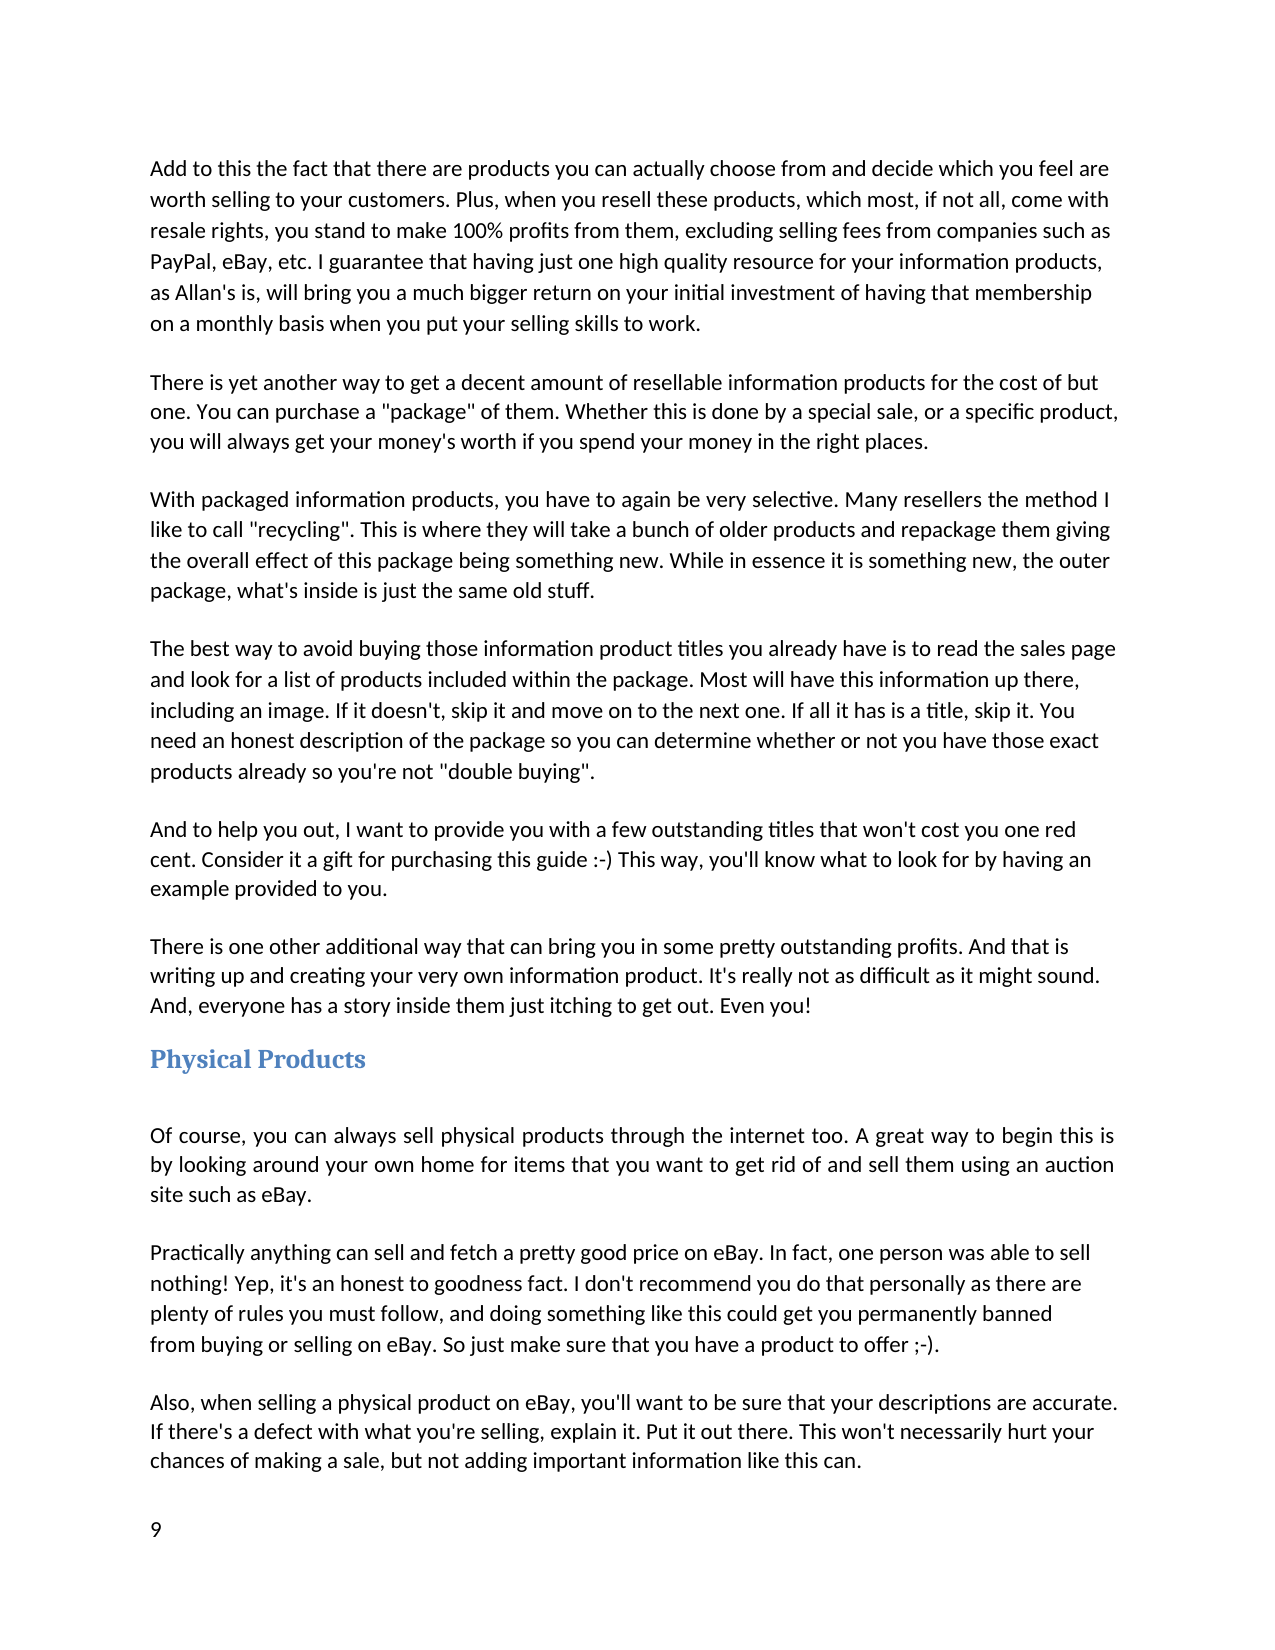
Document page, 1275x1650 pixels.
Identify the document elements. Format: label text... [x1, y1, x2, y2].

text Physical Products [150, 1044, 1125, 1075]
text Add to this the fact that there are products you can actually choose from and decide which you feel are worth selling to your customers. Plus, when you resell these products, which most, if not all, come with resale rights, you stand to make 100% profits from them, excluding selling fees from companies such as PayPal, eBay, etc. I guarantee that having just one high quality resource for your information products, as Allan's is, will bring you a much bigger return on your initial investment of having that membership on a monthly basis when you put your selling skills to work. [150, 154, 1123, 337]
text Of course, you can always sell physical products through the internet too. A great way to begin this is by looking around your own home for items that you want to get rid of and sell them using an auction site such as eBay. [150, 1121, 1117, 1208]
text The best way to avoid buying those information product titles you already have is to read the sales page and look for a list of products included within the package. Most will have this information up there, including an image. If it doesn't, skip it and move on to the next one. If all it has is a title, skip it. You need an honest description of the package so you can determine whether or not you have those exact products already so you're not "double buying". [150, 634, 1119, 785]
text There is yet another way to get a decent amount of resellable information products for the cost of but one. You can purchase a "package" of them. Whether this is done by a special sale, or a specific product, you will always get your money's worth if you spend your money in the right places. [150, 368, 1121, 455]
text Also, when selling a physical product on eBay, you'll want to be sure that your descriptions are accurate. If there's a defect with what you're selling, explain it. Put it out there. This won't necessarily hurt your chances of making a sale, but not adding important information like this can. [150, 1388, 1121, 1475]
text And to help you out, I want to provide you with a few outstanding titles that won't cost you one red cent. Consider it a gift for purchasing this guide :-) This way, you'll know what to look for by having an example provided to you. [150, 815, 1100, 902]
text 9 [150, 1515, 1125, 1543]
text With packaged information products, you have to again be very selective. Many resellers the method I like to call "recycling". This is where they will take a bunch of older products and repackage them giving the overall effect of this package being something new. While in essence it is something new, the outer package, what's inside is just the same old stuff. [150, 485, 1112, 604]
text There is one other additional way that can bring you in some pretty outstanding profits. And that is writing up and creating your very own information product. It's really not as difficult as it might sound. And, everyone has a story inside them just itching to get out. Even you! [150, 932, 1104, 1019]
text Practically anything can sell and fetch a pretty good price on eBay. In fact, one person was able to sell nothing! Yep, it's an honest to goodness fact. I don't recommend you do that personally as there are plenty of rules you must follow, and doing something like this could get you permanently banned from buying or selling on eBay. So just make sure that you have a product to offer ;-). [150, 1238, 1104, 1358]
